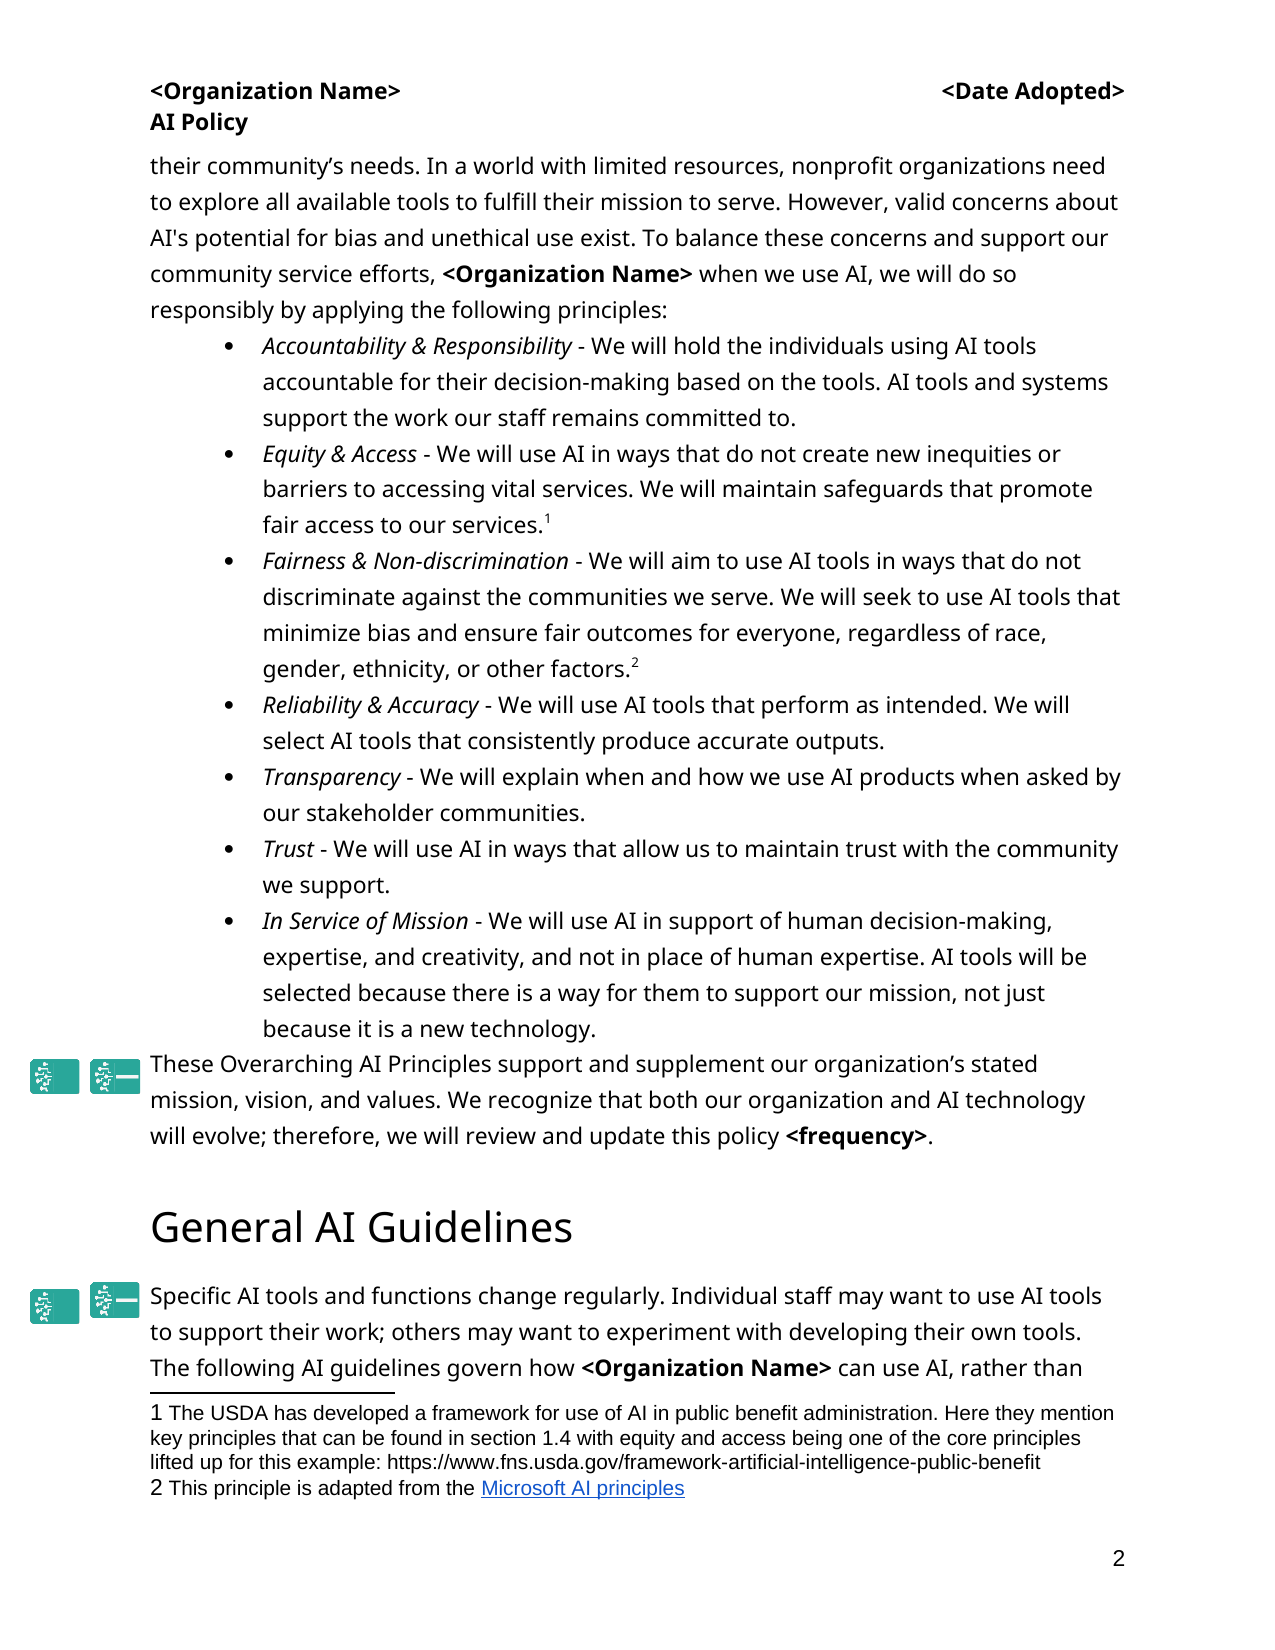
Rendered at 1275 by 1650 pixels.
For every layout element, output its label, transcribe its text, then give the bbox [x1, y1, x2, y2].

list Reliability & Accuracy - We will use AI tools that perform as intended. We will select AI tools that consistently produce accurate outputs. [225, 689, 1125, 756]
subtitle General AI Guidelines [150, 1198, 1125, 1255]
list Trust - We will use AI in ways that allow us to maintain trust with the community we support. [225, 833, 1125, 900]
picture [90, 1059, 141, 1094]
list Fairness & Non-discrimination - We will aim to use AI tools in ways that do not discriminate against the communities we serve. We will seek to use AI tools that minimize bias and ensure fair outcomes for everyone, regardless of race, gender, ethnicity, or other factors. [225, 545, 1125, 684]
picture [30, 1289, 80, 1324]
text These Overarching AI Principles support and supplement our organization’s stated mission, vision, and values. We recognize that both our organization and AI technology will evolve; therefore, we will review and update this policy <frequency>. [150, 1048, 1125, 1152]
list In Service of Mission - We will use AI in support of human decision-making, expertise, and creativity, and not in place of human expertise. AI tools will be selected because there is a way for them to support our mission, not just because it is a new technology. [225, 905, 1125, 1044]
list Equity & Access - We will use AI in ways that do not create new inequities or barriers to accessing vital services. We will maintain safeguards that promote fair access to our services. [225, 437, 1125, 541]
list Transparency - We will explain when and how we use AI products when asked by our stakeholder communities. [225, 761, 1125, 828]
picture [30, 1059, 80, 1094]
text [150, 150, 1125, 325]
list Accountability & Responsibility - We will hold the individuals using AI tools accountable for their decision-making based on the tools. AI tools and systems support the work our staff remains committed to. [225, 330, 1125, 433]
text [150, 1280, 1125, 1383]
picture [90, 1282, 140, 1318]
